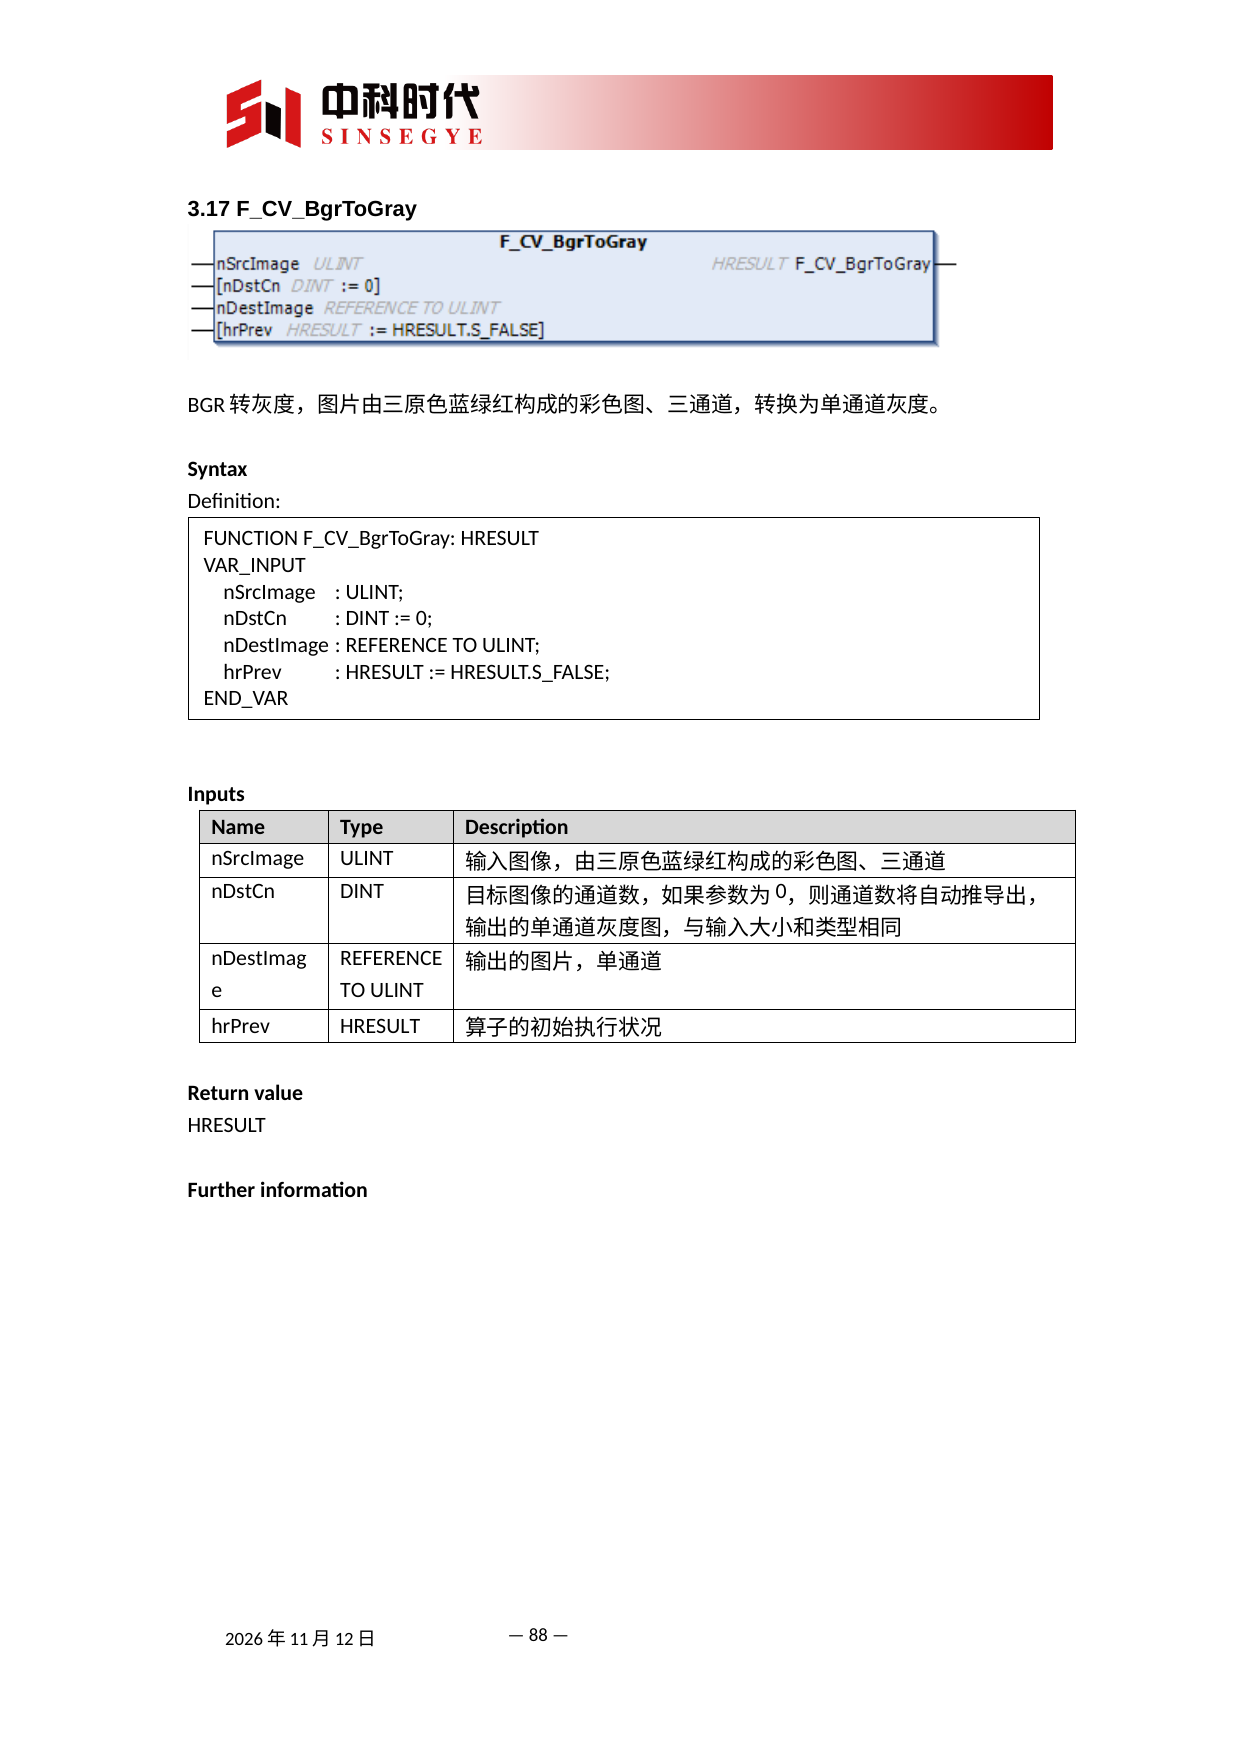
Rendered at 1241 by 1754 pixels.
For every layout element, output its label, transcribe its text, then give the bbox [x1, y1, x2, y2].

subtitle F_CV_BgrToGray [187, 192, 1053, 224]
text Further information [187, 1173, 1053, 1206]
table_header Type [329, 811, 453, 843]
table_cell REFERENCE TO ULINT [329, 944, 453, 1009]
table_cell DINT [329, 878, 453, 943]
picture [225, 78, 483, 150]
table_cell 算子的初始执行状况 [454, 1010, 1075, 1042]
table_cell nDestImage [200, 944, 328, 1009]
text BGR转灰度，图片由三原色蓝绿红构成的彩色图、三通道，转换为单通道灰度。 [187, 387, 1053, 419]
table_cell 输出的图片，单通道 [454, 944, 1075, 1009]
text Definition: [187, 484, 1053, 517]
table_cell ULINT [329, 844, 453, 877]
table_cell nDstCn [200, 878, 328, 943]
text Return value [187, 1076, 1053, 1108]
text Syntax [187, 452, 1053, 484]
table_header Description [454, 811, 1075, 843]
text HRESULT [187, 1108, 1053, 1141]
table_cell 输入图像，由三原色蓝绿红构成的彩色图、三通道 [454, 844, 1075, 877]
picture [187, 224, 966, 360]
text Inputs [187, 777, 1053, 809]
table_header Name [200, 811, 328, 843]
table_cell HRESULT [329, 1010, 453, 1042]
table_cell nSrcImage [200, 844, 328, 877]
table_cell 目标图像的通道数，如果参数为0，则通道数将自动推导出，输出的单通道灰度图，与输入大小和类型相同 [454, 878, 1075, 943]
table_cell hrPrev [200, 1010, 328, 1042]
